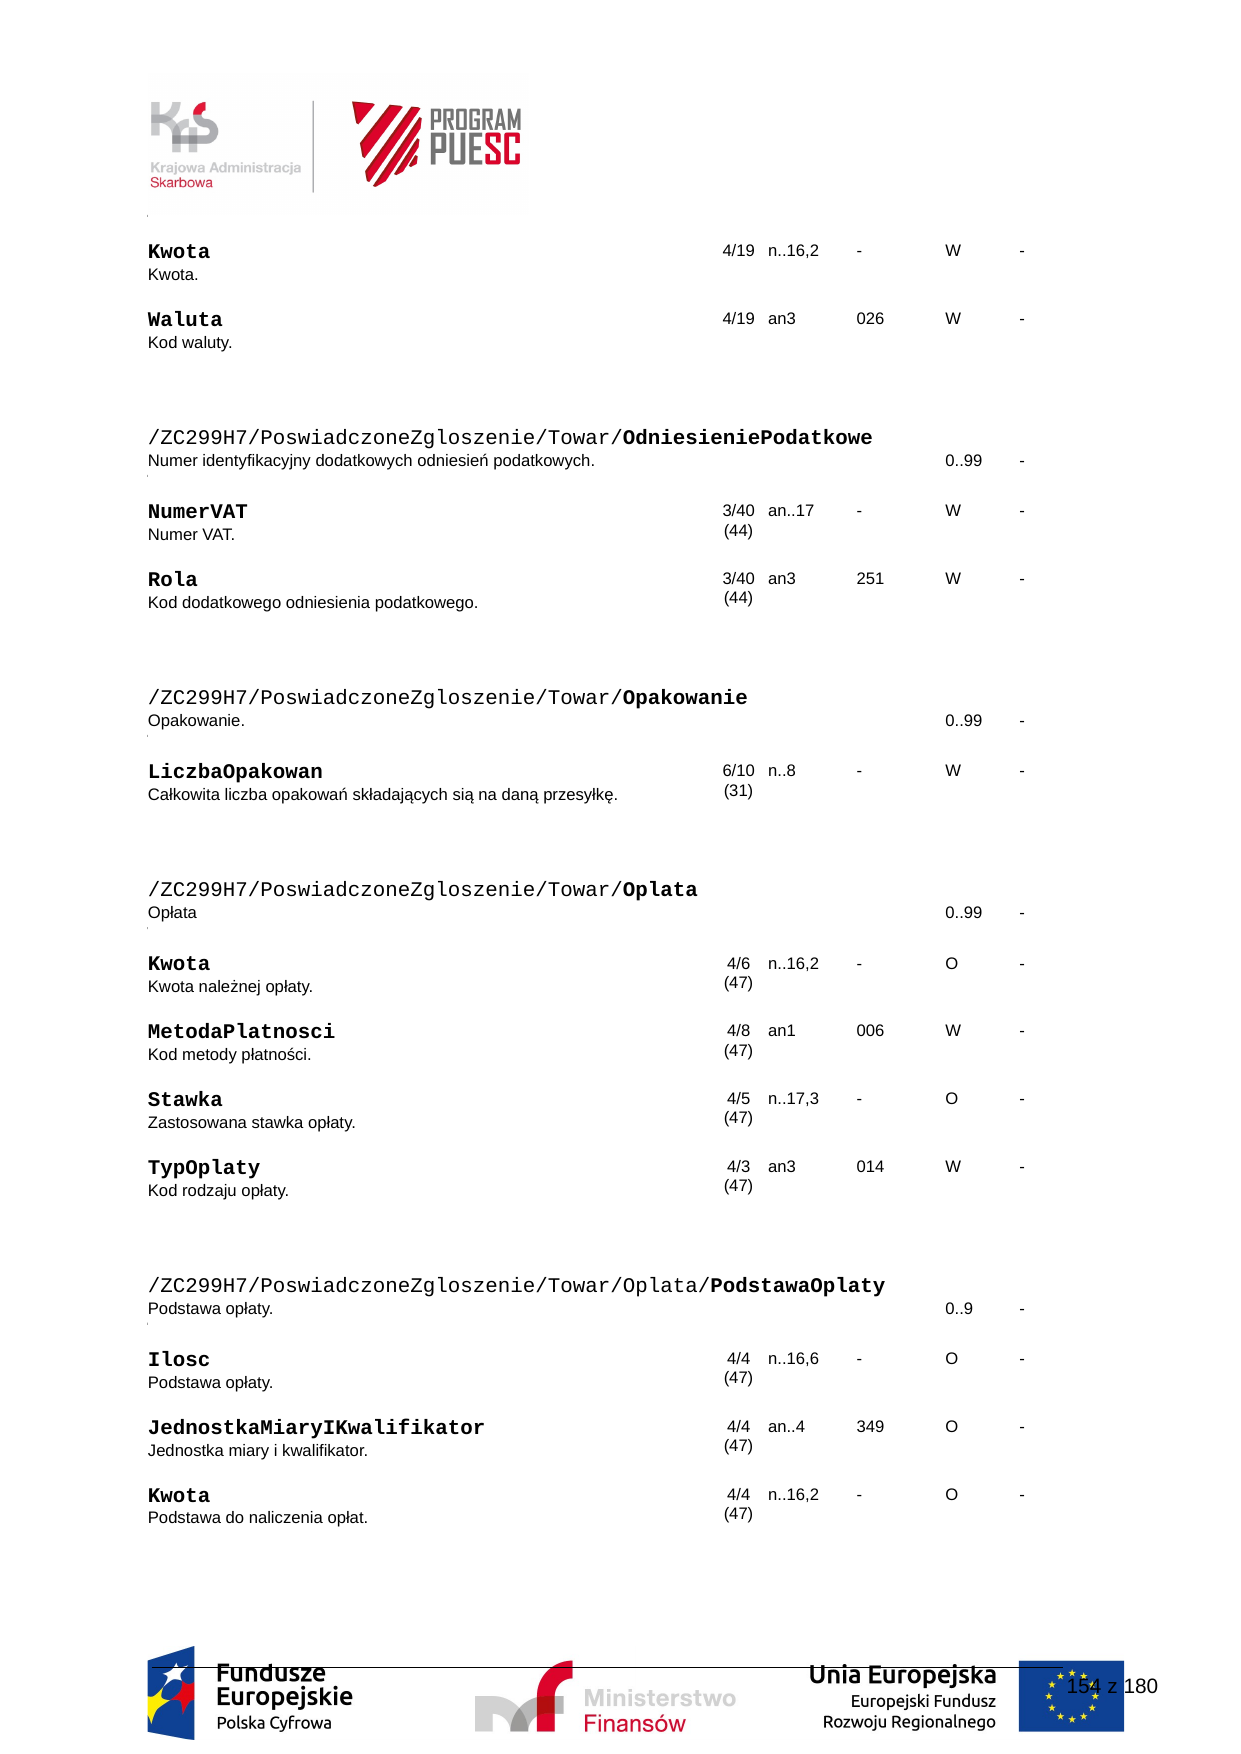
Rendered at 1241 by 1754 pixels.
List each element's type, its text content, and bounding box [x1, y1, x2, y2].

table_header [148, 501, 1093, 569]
text /ZC299H7/PoswiadczoneZgloszenie/Towar/OdniesieniePodatkowe [148, 427, 1122, 451]
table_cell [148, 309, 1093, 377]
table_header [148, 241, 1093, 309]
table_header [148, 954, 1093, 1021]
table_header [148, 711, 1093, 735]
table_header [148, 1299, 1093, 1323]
text /ZC299H7/PoswiadczoneZgloszenie/Towar/Opakowanie [148, 687, 1122, 711]
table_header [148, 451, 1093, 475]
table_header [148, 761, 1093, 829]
text /ZC299H7/PoswiadczoneZgloszenie/Towar/Oplata [148, 879, 1122, 903]
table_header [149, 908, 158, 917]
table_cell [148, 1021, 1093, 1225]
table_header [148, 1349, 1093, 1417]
picture [147, 1646, 1125, 1740]
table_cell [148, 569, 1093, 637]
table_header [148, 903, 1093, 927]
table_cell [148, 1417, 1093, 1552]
text /ZC299H7/PoswiadczoneZgloszenie/Towar/Oplata/PodstawaOplaty [148, 1275, 1122, 1299]
picture [147, 73, 529, 215]
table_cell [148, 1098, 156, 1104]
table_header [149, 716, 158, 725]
